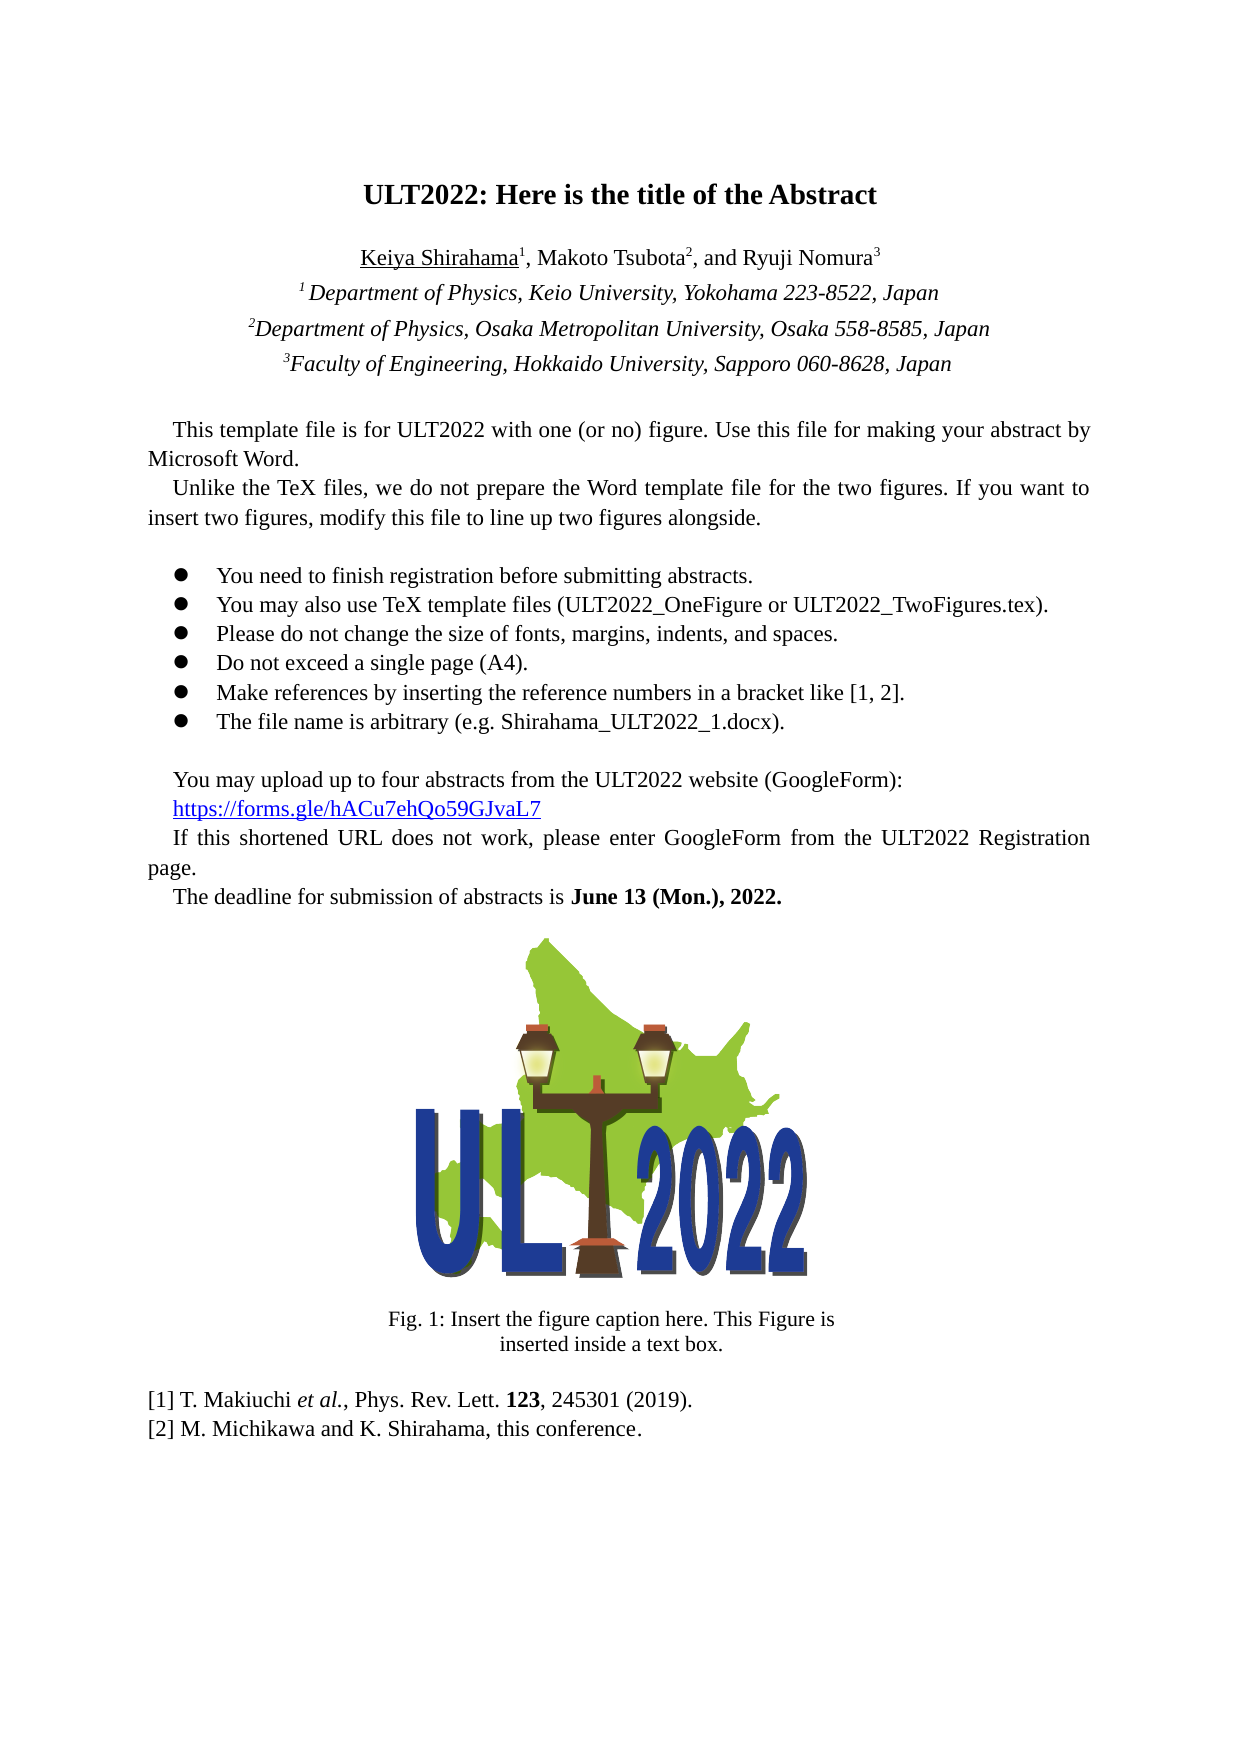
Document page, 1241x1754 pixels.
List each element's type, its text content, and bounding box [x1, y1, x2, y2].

text 3Faculty of Engineering, Hokkaido University, Sapporo 060-8628, Japan [148, 343, 1090, 379]
list Do not exceed a single page (A4). [172, 647, 1092, 677]
text [2] M. Michikawa and K. Shirahama, this conference. [148, 1413, 1092, 1442]
text 2Department of Physics, Osaka Metropolitan University, Osaka 558-8585, Japan [148, 308, 1090, 343]
text The deadline for submission of abstracts is June 13 (Mon.), 2022. [148, 881, 1092, 910]
text https://forms.gle/hACu7ehQo59GJvaL7 [148, 793, 1092, 822]
text Keiya Shirahama1, Makoto Tsubota2, and Ryuji Nomura3 [148, 237, 1092, 272]
text 1 Department of Physics, Keio University, Yokohama 223-8522, Japan [148, 272, 1092, 308]
list Make references by inserting the reference numbers in a bracket like [1, 2]. [172, 677, 1092, 706]
subtitle ULT2022: Here is the title of the Abstract [148, 177, 1092, 211]
text If this shortened URL does not work, please enter GoogleForm from the ULT2022 Registration page. [148, 822, 1092, 881]
text Unlike the TeX files, we do not prepare the Word template file for the two figures. If you want to insert two figures, modify this file to line up two figures alongside. [148, 472, 1092, 531]
picture [415, 938, 808, 1278]
text You may upload up to four abstracts from the ULT2022 website (GoogleForm): [148, 764, 1092, 793]
list The file name is arbitrary (e.g. Shirahama_ULT2022_1.docx). [172, 706, 1092, 735]
text This template file is for ULT2022 with one (or no) figure. Use this file for making your abstract by Microsoft Word. [148, 414, 1092, 472]
list You need to finish registration before submitting abstracts. [172, 560, 1092, 589]
list You may also use TeX template files (ULT2022_OneFigure or ULT2022_TwoFigures.tex). [172, 589, 1092, 618]
list Please do not change the size of fonts, margins, indents, and spaces. [172, 618, 1092, 647]
